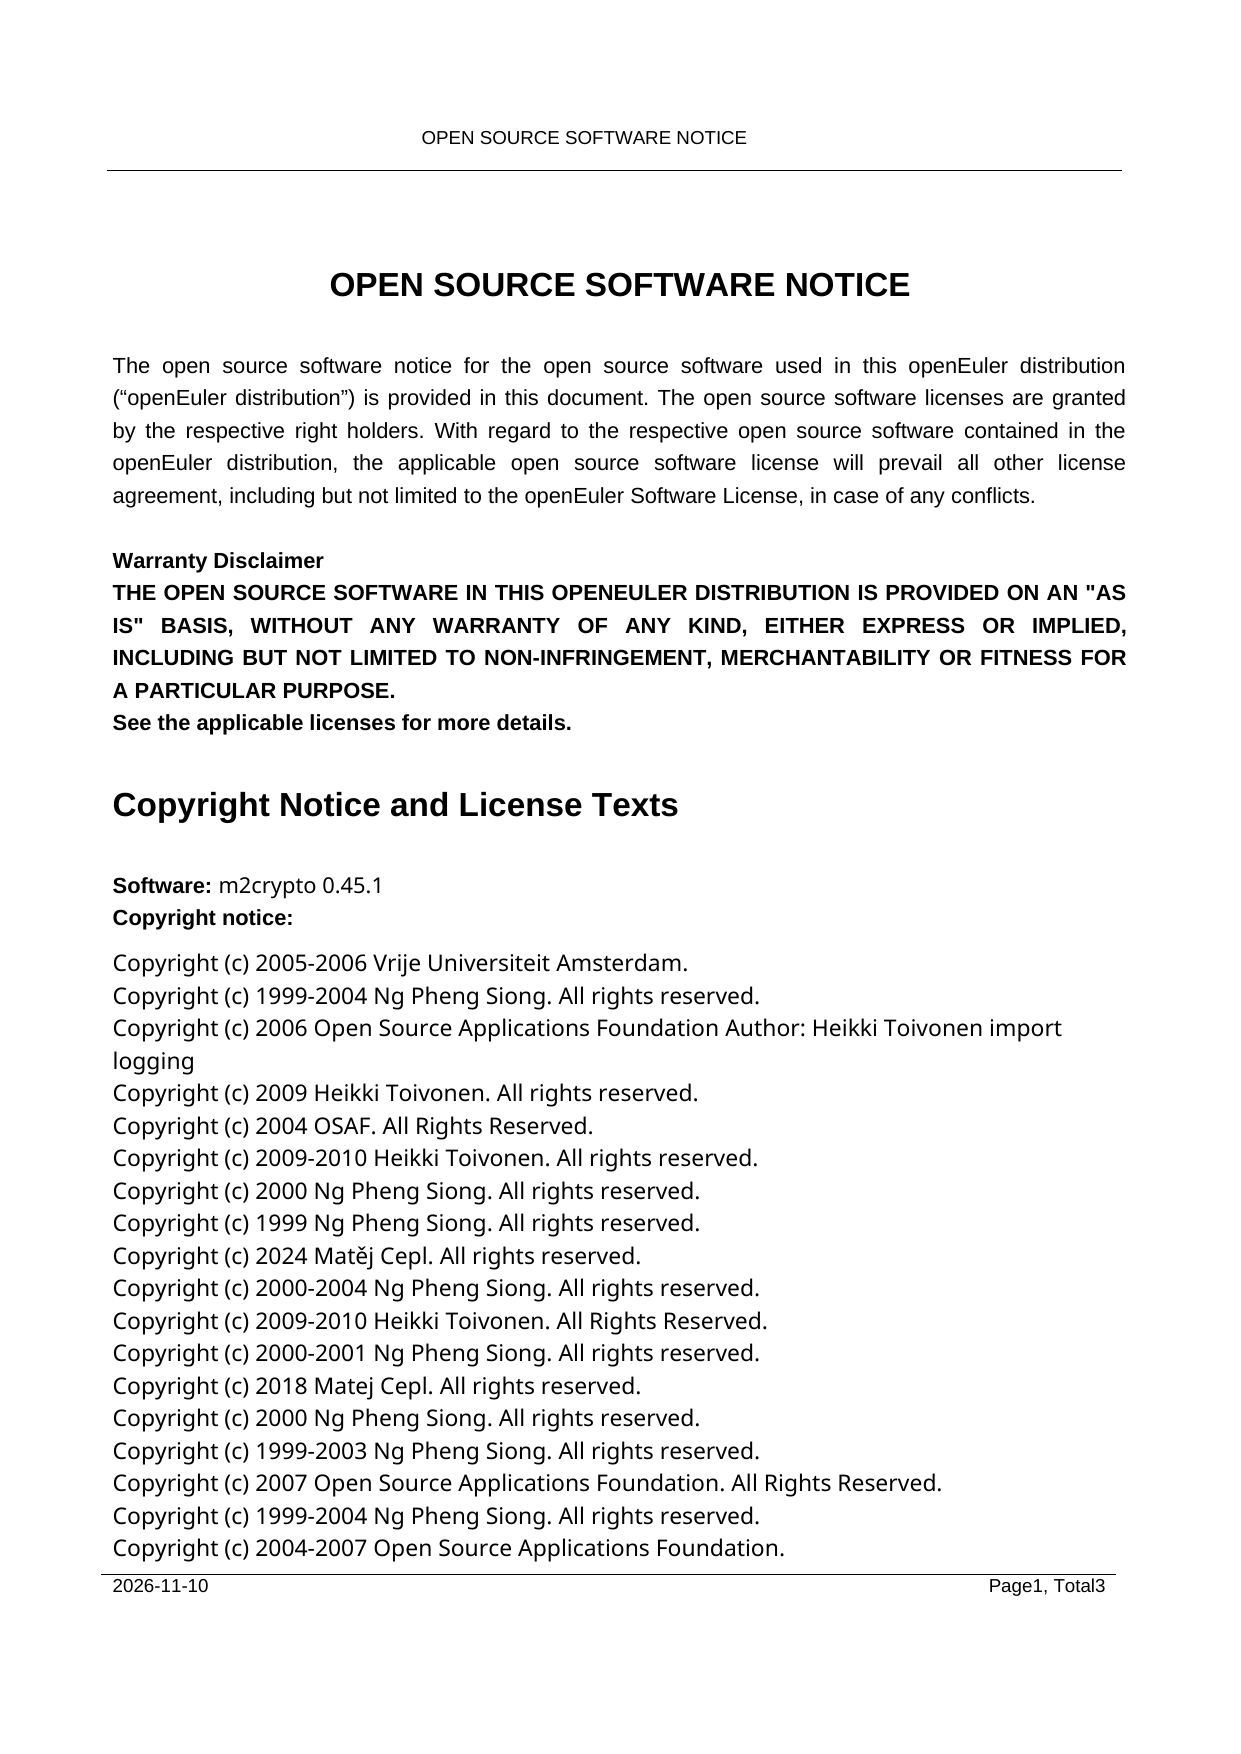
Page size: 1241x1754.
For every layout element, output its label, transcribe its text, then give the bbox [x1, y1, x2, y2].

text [112, 947, 1128, 1564]
text Copyright notice: [112, 901, 1128, 934]
text Copyright Notice and License Texts [112, 771, 1128, 836]
text OPEN SOURCE SOFTWARE NOTICE [112, 251, 1128, 316]
title Software: m2crypto 0.45.1 [112, 869, 1128, 901]
text The open source software notice for the open source software used in this openEuler distribution (“openEuler distribution”) is provided in this document. The open source software licenses are granted by the respective right holders. With regard to the respective open source software contained in the openEuler distribution, the applicable open source software license will prevail all other license agreement, including but not limited to the openEuler Software License, in case of any conflicts. [112, 349, 1128, 511]
text THE OPEN SOURCE SOFTWARE IN THIS OPENEULER DISTRIBUTION IS PROVIDED ON AN "AS IS" BASIS, WITHOUT ANY WARRANTY OF ANY KIND, EITHER EXPRESS OR IMPLIED, INCLUDING BUT NOT LIMITED TO NON-INFRINGEMENT, MERCHANTABILITY OR FITNESS FOR A PARTICULAR PURPOSE. See the applicable licenses for more details. [112, 576, 1128, 739]
text Warranty Disclaimer [112, 544, 1128, 576]
